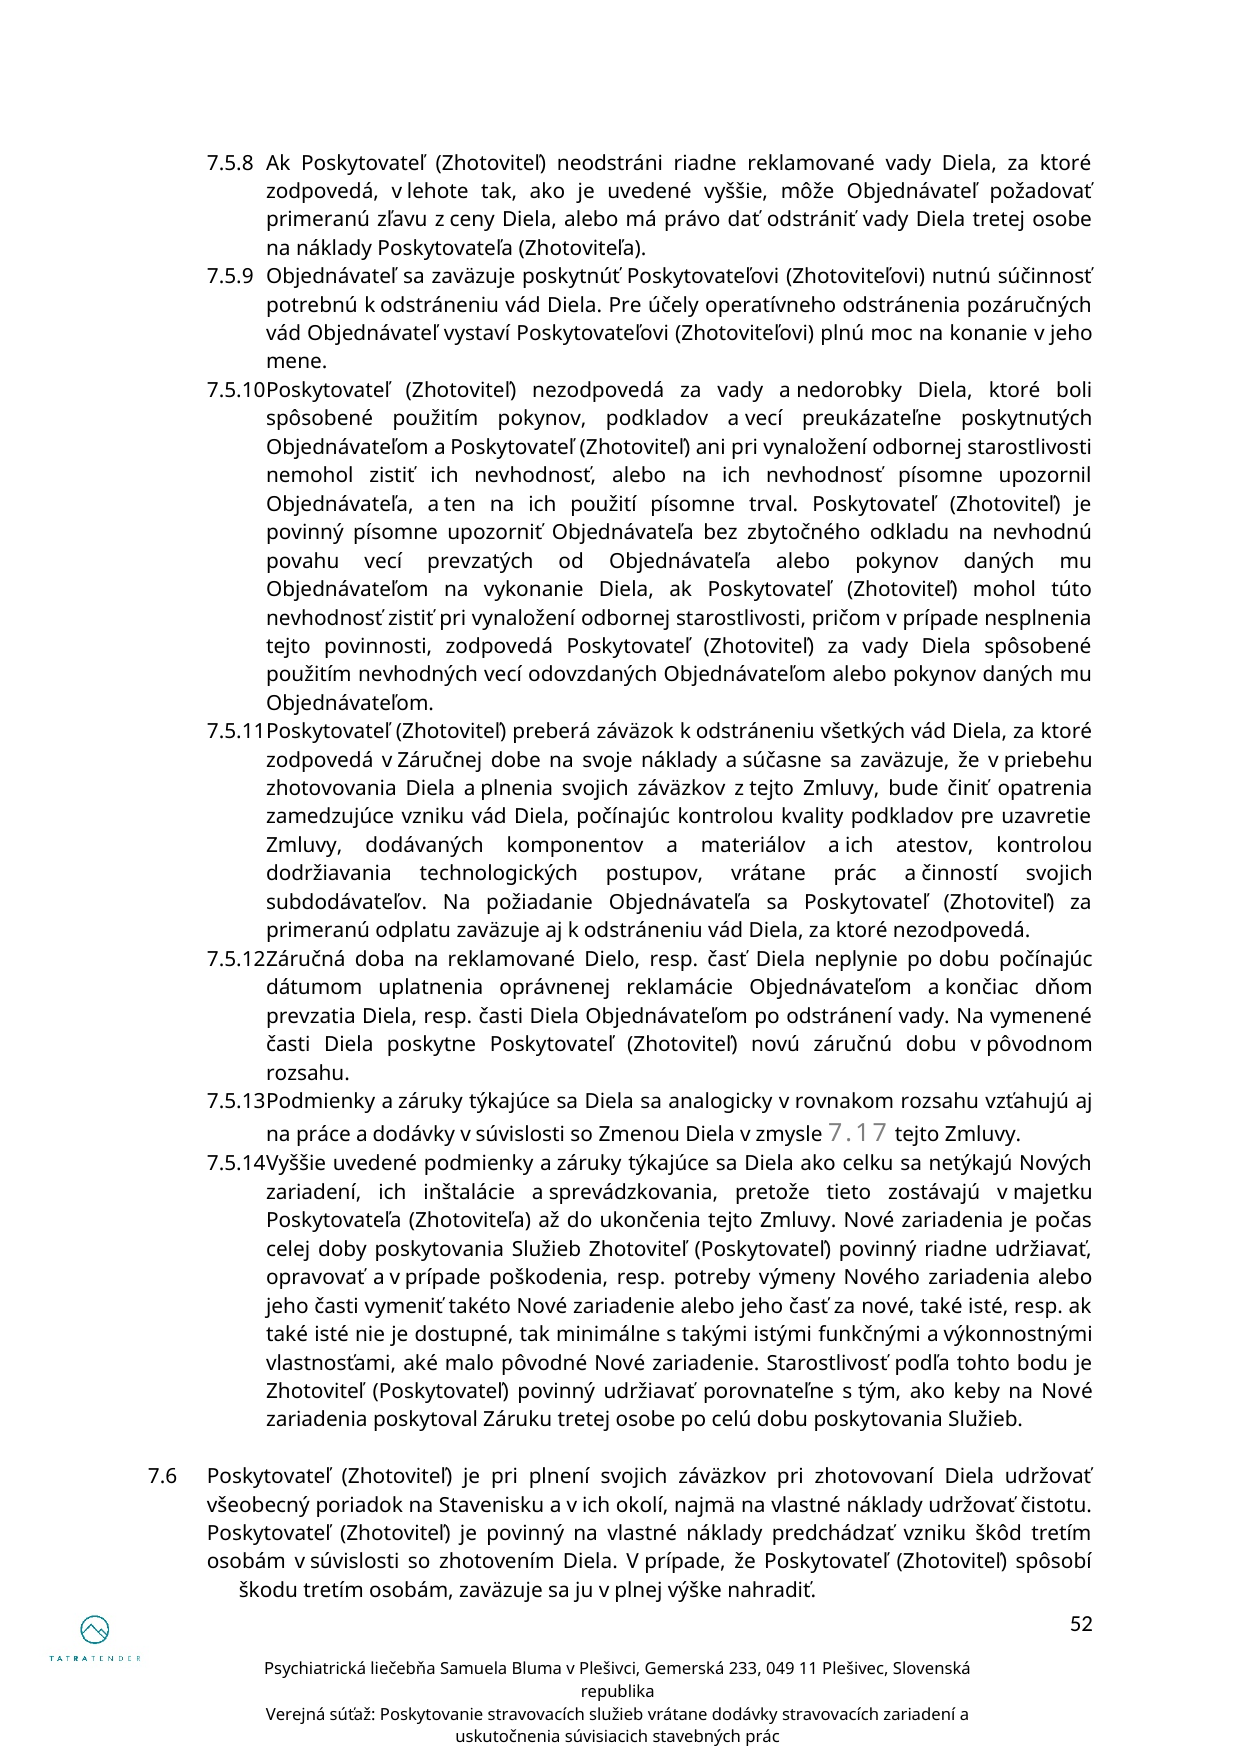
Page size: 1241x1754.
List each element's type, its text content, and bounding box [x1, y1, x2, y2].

list Poskytovateľ (Zhotoviteľ) nezodpovedá za vady a nedorobky Diela, ktoré boli spôsobené použitím pokynov, podkladov a vecí preukázateľne poskytnutých Objednávateľom a Poskytovateľ (Zhotoviteľ) ani pri vynaložení odbornej starostlivosti nemohol zistiť ich nevhodnosť, alebo na ich nevhodnosť písomne upozornil Objednávateľa, a ten na ich použití písomne trval. Poskytovateľ (Zhotoviteľ) je povinný písomne upozorniť Objednávateľa bez zbytočného odkladu na nevhodnú povahu vecí prevzatých od Objednávateľa alebo pokynov daných mu Objednávateľom na vykonanie Diela, ak Poskytovateľ (Zhotoviteľ) mohol túto nevhodnosť zistiť pri vynaložení odbornej starostlivosti, pričom v prípade nesplnenia tejto povinnosti, zodpovedá Poskytovateľ (Zhotoviteľ) za vady Diela spôsobené použitím nevhodných vecí odovzdaných Objednávateľom alebo pokynov daných mu Objednávateľom. [207, 375, 1093, 716]
list Poskytovateľ (Zhotoviteľ) je pri plnení svojich záväzkov pri zhotovovaní Diela udržovať všeobecný poriadok na Stavenisku a v ich okolí, najmä na vlastné náklady udržovať čistotu. Poskytovateľ (Zhotoviteľ) je povinný na vlastné náklady predchádzať vzniku škôd tretím osobám v súvislosti so zhotovením Diela. V prípade, že Poskytovateľ (Zhotoviteľ) spôsobí škodu tretím osobám, zaväzuje sa ju v plnej výške nahradiť. [148, 1461, 1093, 1603]
list Objednávateľ sa zaväzuje poskytnúť Poskytovateľovi (Zhotoviteľovi) nutnú súčinnosť potrebnú k odstráneniu vád Diela. Pre účely operatívneho odstránenia pozáručných vád Objednávateľ vystaví Poskytovateľovi (Zhotoviteľovi) plnú moc na konanie v jeho mene. [207, 261, 1093, 375]
picture [28, 1591, 161, 1685]
list Záručná doba na reklamované Dielo, resp. časť Diela neplynie po dobu počínajúc dátumom uplatnenia oprávnenej reklamácie Objednávateľom a končiac dňom prevzatia Diela, resp. časti Diela Objednávateľom po odstránení vady. Na vymenené časti Diela poskytne Poskytovateľ (Zhotoviteľ) novú záručnú dobu v pôvodnom rozsahu. [207, 944, 1093, 1086]
list Poskytovateľ (Zhotoviteľ) preberá záväzok k odstráneniu všetkých vád Diela, za ktoré zodpovedá v Záručnej dobe na svoje náklady a súčasne sa zaväzuje, že v priebehu zhotovovania Diela a plnenia svojich záväzkov z tejto Zmluvy, bude činiť opatrenia zamedzujúce vzniku vád Diela, počínajúc kontrolou kvality podkladov pre uzavretie Zmluvy, dodávaných komponentov a materiálov a ich atestov, kontrolou dodržiavania technologických postupov, vrátane prác a činností svojich subdodávateľov. Na požiadanie Objednávateľa sa Poskytovateľ (Zhotoviteľ) za primeranú odplatu zaväzuje aj k odstráneniu vád Diela, za ktoré nezodpovedá. [207, 716, 1093, 944]
list Podmienky a záruky týkajúce sa Diela sa analogicky v rovnakom rozsahu vzťahujú aj na práce a dodávky v súvislosti so Zmenou Diela v zmysle 7.17 tejto Zmluvy. [207, 1086, 1093, 1148]
list Vyššie uvedené podmienky a záruky týkajúce sa Diela ako celku sa netýkajú Nových zariadení, ich inštalácie a sprevádzkovania, pretože tieto zostávajú v majetku Poskytovateľa (Zhotoviteľa) až do ukončenia tejto Zmluvy. Nové zariadenia je počas celej doby poskytovania Služieb Zhotoviteľ (Poskytovateľ) povinný riadne udržiavať, opravovať a v prípade poškodenia, resp. potreby výmeny Nového zariadenia alebo jeho časti vymeniť takéto Nové zariadenie alebo jeho časť za nové, také isté, resp. ak také isté nie je dostupné, tak minimálne s takými istými funkčnými a výkonnostnými vlastnosťami, aké malo pôvodné Nové zariadenie. Starostlivosť podľa tohto bodu je Zhotoviteľ (Poskytovateľ) povinný udržiavať porovnateľne s tým, ako keby na Nové zariadenia poskytoval Záruku tretej osobe po celú dobu poskytovania Služieb. [207, 1148, 1093, 1433]
list Ak Poskytovateľ (Zhotoviteľ) neodstráni riadne reklamované vady Diela, za ktoré zodpovedá, v lehote tak, ako je uvedené vyššie, môže Objednávateľ požadovať primeranú zľavu z ceny Diela, alebo má právo dať odstrániť vady Diela tretej osobe na náklady Poskytovateľa (Zhotoviteľa). [207, 148, 1093, 261]
